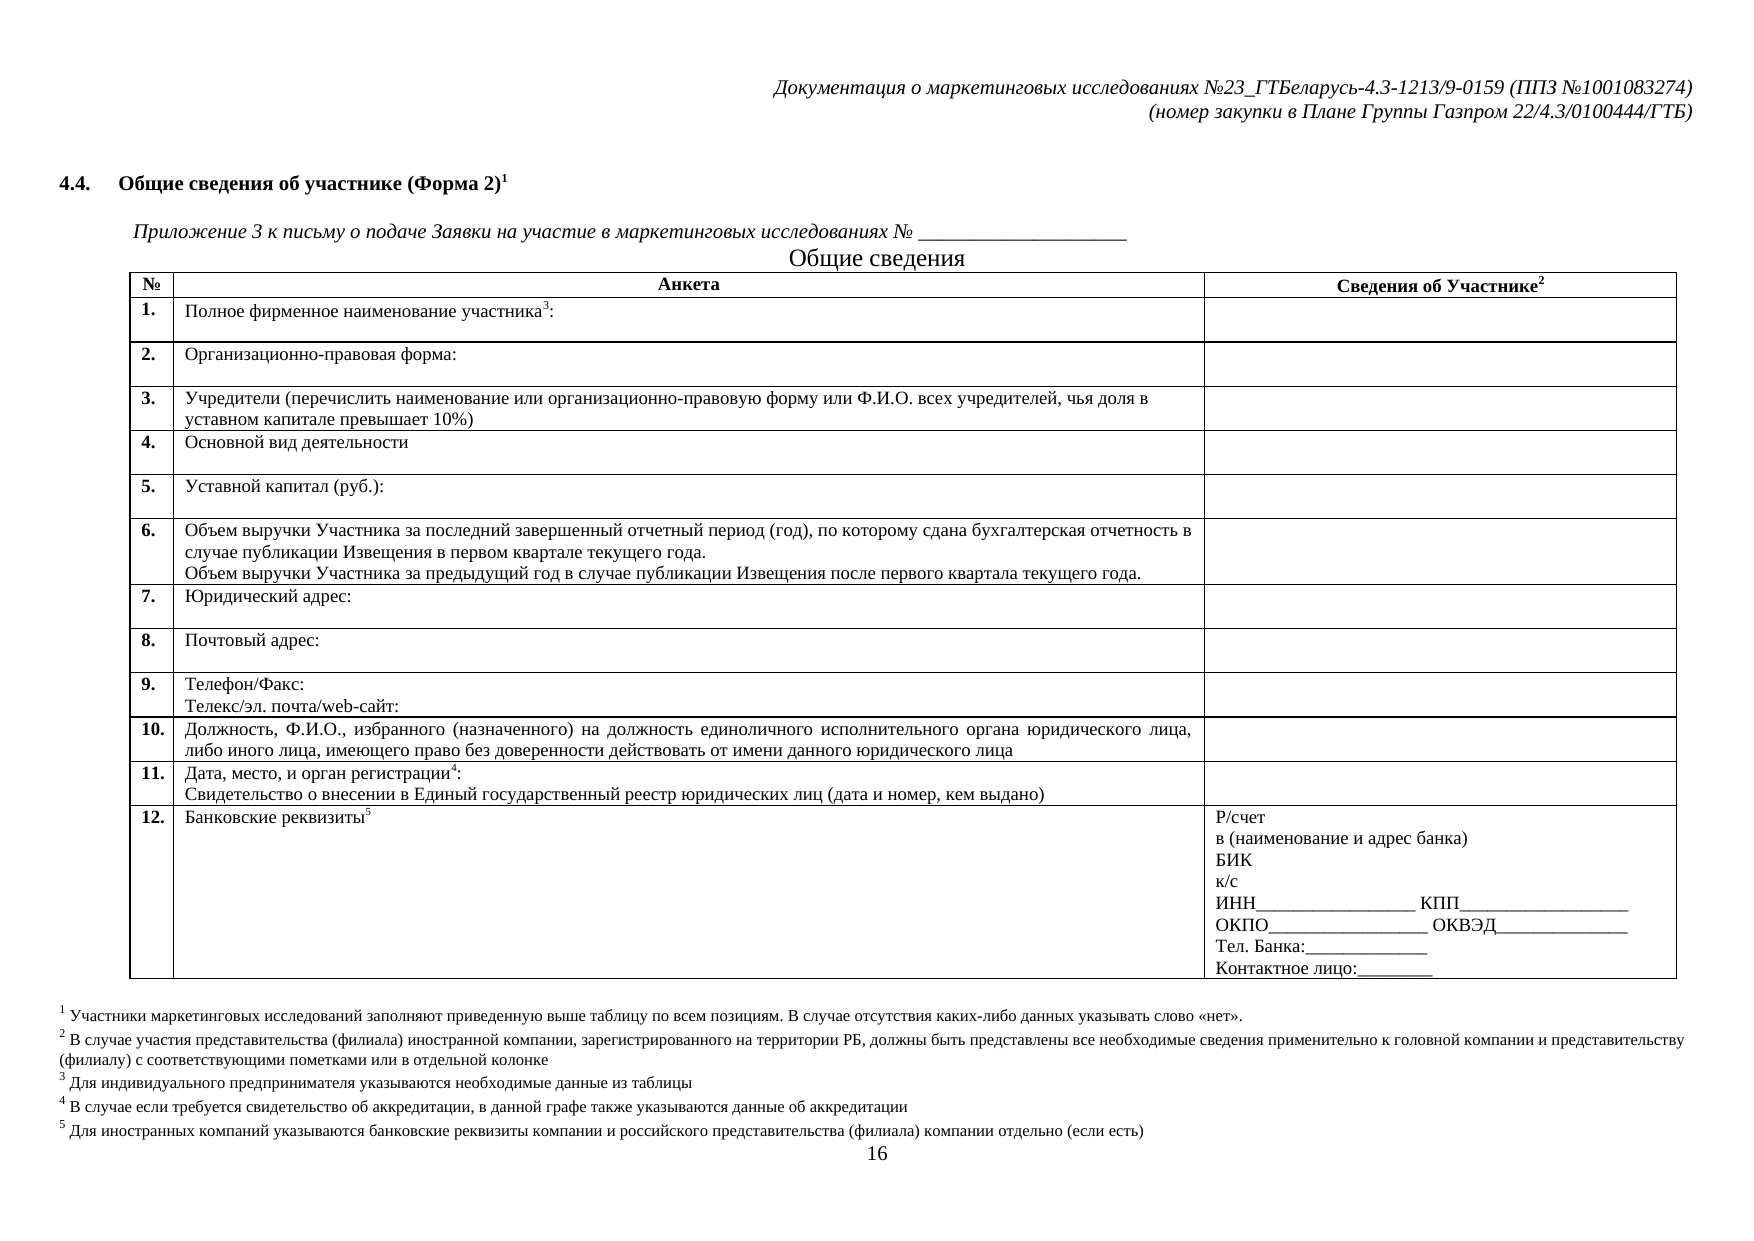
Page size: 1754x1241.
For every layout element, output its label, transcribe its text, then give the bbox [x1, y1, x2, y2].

table_cell Юридический адрес: [174, 585, 1204, 628]
text Приложение 3 к письму о подаче Заявки на участие в маркетинговых исследованиях № ____________________ [59, 219, 1695, 243]
table_cell [1205, 673, 1676, 716]
table_cell Объем выручки Участника за последний завершенный отчетный период (год), по которому сдана бухгалтерская отчетность в случае публикации Извещения в первом квартале текущего года. Объем выручки Участника за предыдущий год в случае публикации Извещения после первого квартала текущего года. [174, 519, 1204, 584]
table_cell Р/счет в (наименование и адрес банка) БИК к/с ИНН_________________ КПП__________________ ОКПО_________________ ОКВЭД______________ Тел. Банка:_____________ Контактное лицо:________ [1205, 806, 1676, 978]
table_cell Организационно-правовая форма: [174, 343, 1204, 386]
table_cell [131, 475, 173, 518]
table_header Анкета [174, 273, 1204, 297]
table_cell Должность, Ф.И.О., избранного (назначенного) на должность единоличного исполнительного органа юридического лица, либо иного лица, имеющего право без доверенности действовать от имени данного юридического лица [174, 718, 1204, 761]
table_cell Учредители (перечислить наименование или организационно-правовую форму или Ф.И.О. всех учредителей, чья доля в уставном капитале превышает 10%) [174, 387, 1204, 430]
table_cell [1205, 431, 1676, 474]
table_cell [1205, 762, 1676, 805]
table_cell [1205, 298, 1676, 341]
table_header Сведения об Участнике [1205, 273, 1676, 297]
table_cell [131, 387, 173, 430]
table_header № [131, 273, 173, 297]
table_cell Почтовый адрес: [174, 629, 1204, 672]
table_cell [131, 431, 173, 474]
table_cell [131, 718, 173, 761]
table_cell [1205, 343, 1676, 386]
table_cell Полное фирменное наименование участника: [174, 298, 1204, 341]
list Общие сведения об участнике (Форма 2) [59, 171, 1695, 195]
table_cell [1205, 629, 1676, 672]
table_cell [131, 343, 173, 386]
table_cell [1205, 475, 1676, 518]
table_cell [1205, 585, 1676, 628]
table_cell Основной вид деятельности [174, 431, 1204, 474]
table_cell [131, 298, 173, 341]
table_cell Уставной капитал (руб.): [174, 475, 1204, 518]
table_cell [131, 629, 173, 672]
table_cell [131, 762, 173, 805]
table_cell [1205, 387, 1676, 430]
table_cell [131, 519, 173, 584]
table_cell Дата, место, и орган регистрации: Свидетельство о внесении в Единый государственный реестр юридических лиц (дата и номер, кем выдано) [174, 762, 1204, 805]
table_cell [131, 806, 173, 978]
table_cell [131, 673, 173, 716]
table_cell [1205, 519, 1676, 584]
table_cell Телефон/Факс: Телекс/эл. почта/web-сайт: [174, 673, 1204, 716]
table_cell [1205, 718, 1676, 761]
table_cell [131, 585, 173, 628]
table_cell Банковские реквизиты [174, 806, 1204, 978]
subtitle Общие сведения [59, 243, 1695, 272]
